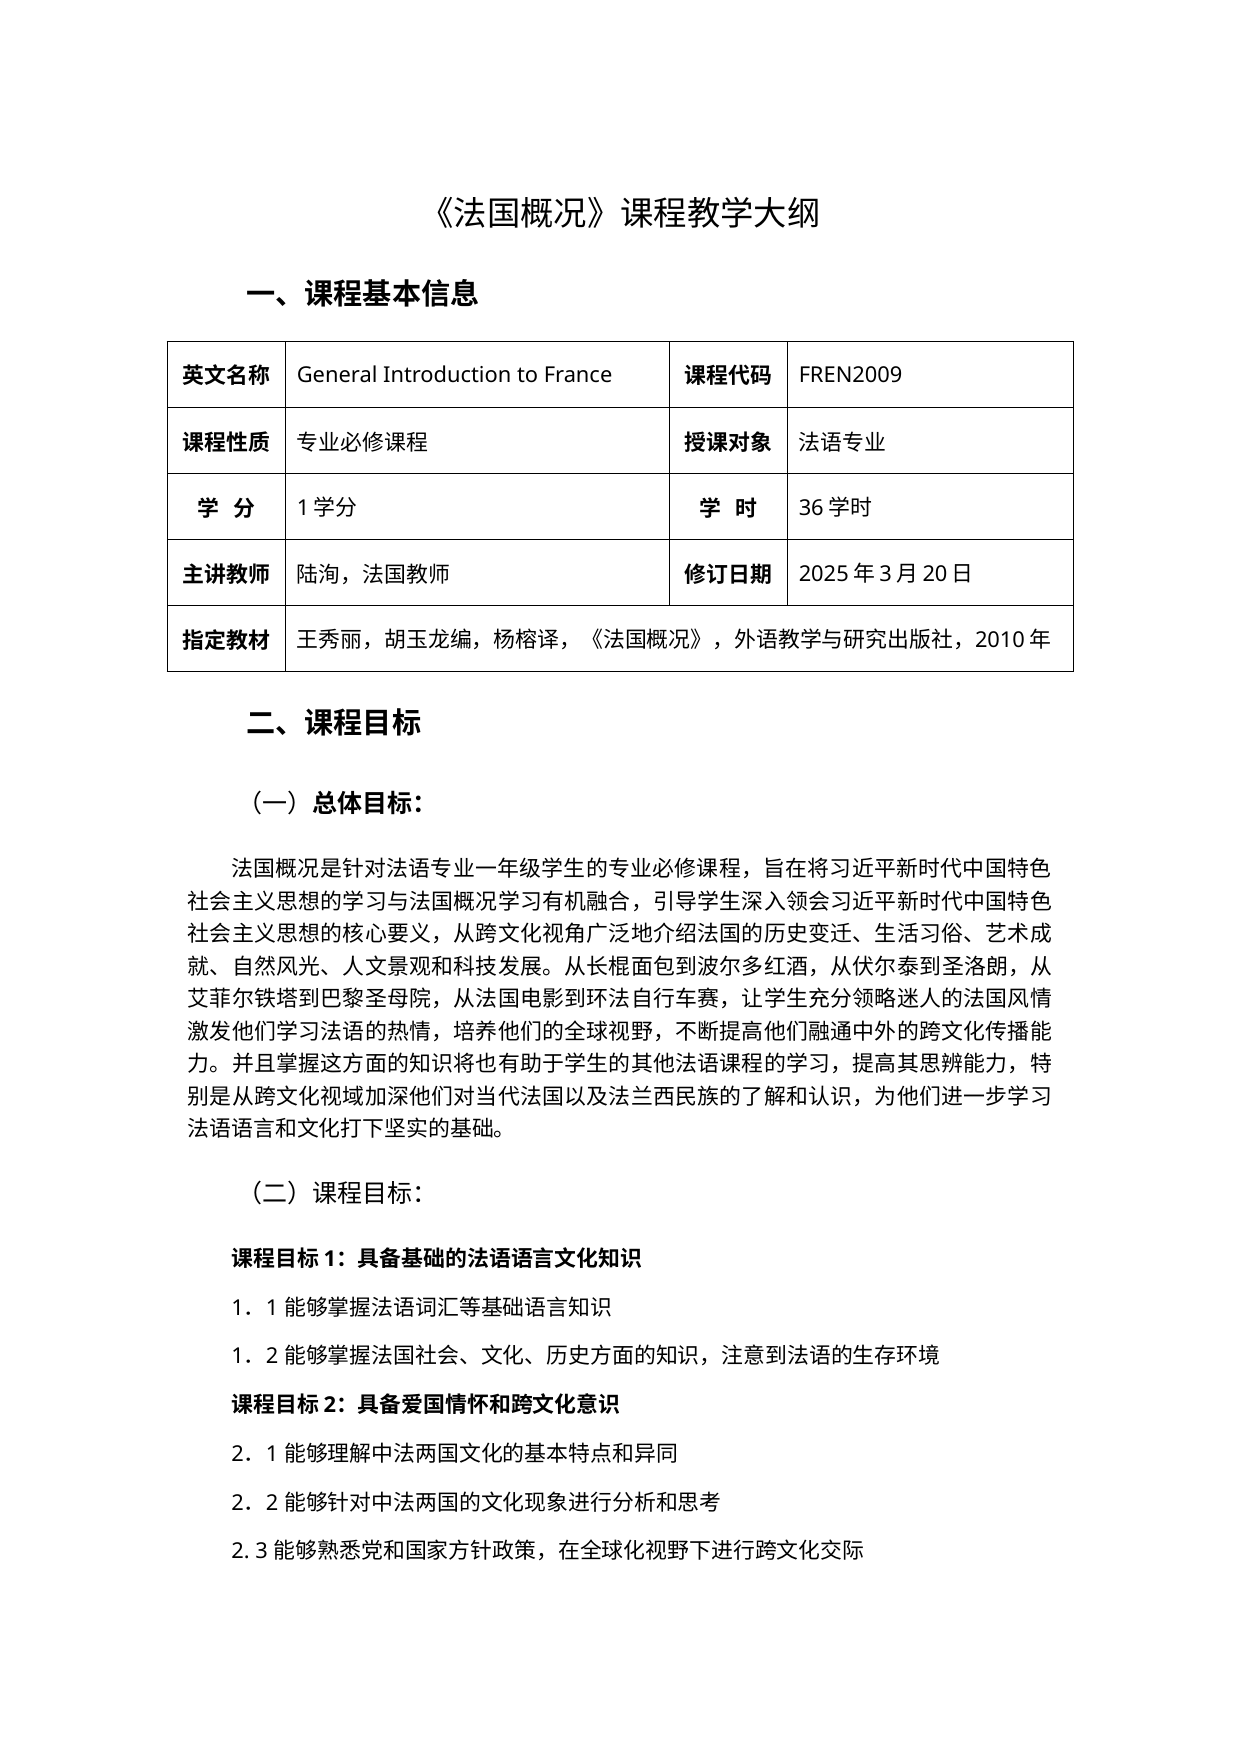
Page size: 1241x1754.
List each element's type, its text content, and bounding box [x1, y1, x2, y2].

table_cell 指定教材 [168, 606, 285, 671]
text 课程目标1：具备基础的法语语言文化知识 [187, 1241, 1053, 1273]
table_cell 陆洵，法国教师 [286, 540, 669, 605]
text 《法国概况》课程教学大纲 [187, 178, 1053, 243]
text 1．2 能够掌握法国社会、文化、历史方面的知识，注意到法语的生存环境 [187, 1338, 1053, 1371]
table_header General Introduction to France [286, 342, 669, 407]
text 一、课程基本信息 [187, 259, 1053, 324]
text 课程目标2：具备爱国情怀和跨文化意识 [187, 1387, 1053, 1419]
text 2．2 能够针对中法两国的文化现象进行分析和思考 [187, 1484, 1053, 1517]
table_cell 专业必修课程 [286, 408, 669, 473]
table_cell 修订日期 [670, 540, 787, 605]
table_cell 2025年3月20日 [788, 540, 1073, 605]
table_cell 学 分 [168, 474, 285, 539]
table_cell 课程性质 [168, 408, 285, 473]
table_header 英文名称 [168, 342, 285, 407]
text 1．1 能够掌握法语词汇等基础语言知识 [187, 1289, 1053, 1322]
table_cell 王秀丽，胡玉龙编，杨榕译，《法国概况》，外语教学与研究出版社，2010年 [286, 606, 1073, 671]
table_cell 学 时 [670, 474, 787, 539]
text 2．1 能够理解中法两国文化的基本特点和异同 [187, 1436, 1053, 1468]
table_cell 主讲教师 [168, 540, 285, 605]
table_cell 1学分 [286, 474, 669, 539]
table_header 课程代码 [670, 342, 787, 407]
text 2. 3 能够熟悉党和国家方针政策，在全球化视野下进行跨文化交际 [187, 1533, 1053, 1566]
table_cell 36学时 [788, 474, 1073, 539]
text 二、课程目标 [187, 688, 1053, 753]
text （一）总体目标： [187, 769, 1053, 834]
table_cell 授课对象 [670, 408, 787, 473]
table_cell 法语专业 [788, 408, 1073, 473]
table_header FREN2009 [788, 342, 1073, 407]
text 法国概况是针对法语专业一年级学生的专业必修课程，旨在将习近平新时代中国特色社会主义思想的学习与法国概况学习有机融合，引导学生深入领会习近平新时代中国特色社会主义思想的核心要义，从跨文化视角广泛地介绍法国的历史变迁、生活习俗、艺术成就、自然风光、人文景观和科技发展。从长棍面包到波尔多红酒，从伏尔泰到圣洛朗，从艾菲尔铁塔到巴黎圣母院，从法国电影到环法自行车赛，让学生充分领略迷人的法国风情，激发他们学习法语的热情，培养他们的全球视野，不断提高他们融通中外的跨文化传播能力。并且掌握这方面的知识将也有助于学生的其他法语课程的学习，提高其思辨能力，特别是从跨文化视域加深他们对当代法国以及法兰西民族的了解和认识，为他们进一步学习法语语言和文化打下坚实的基础。 [187, 851, 1053, 1143]
text （二）课程目标： [187, 1159, 1053, 1224]
